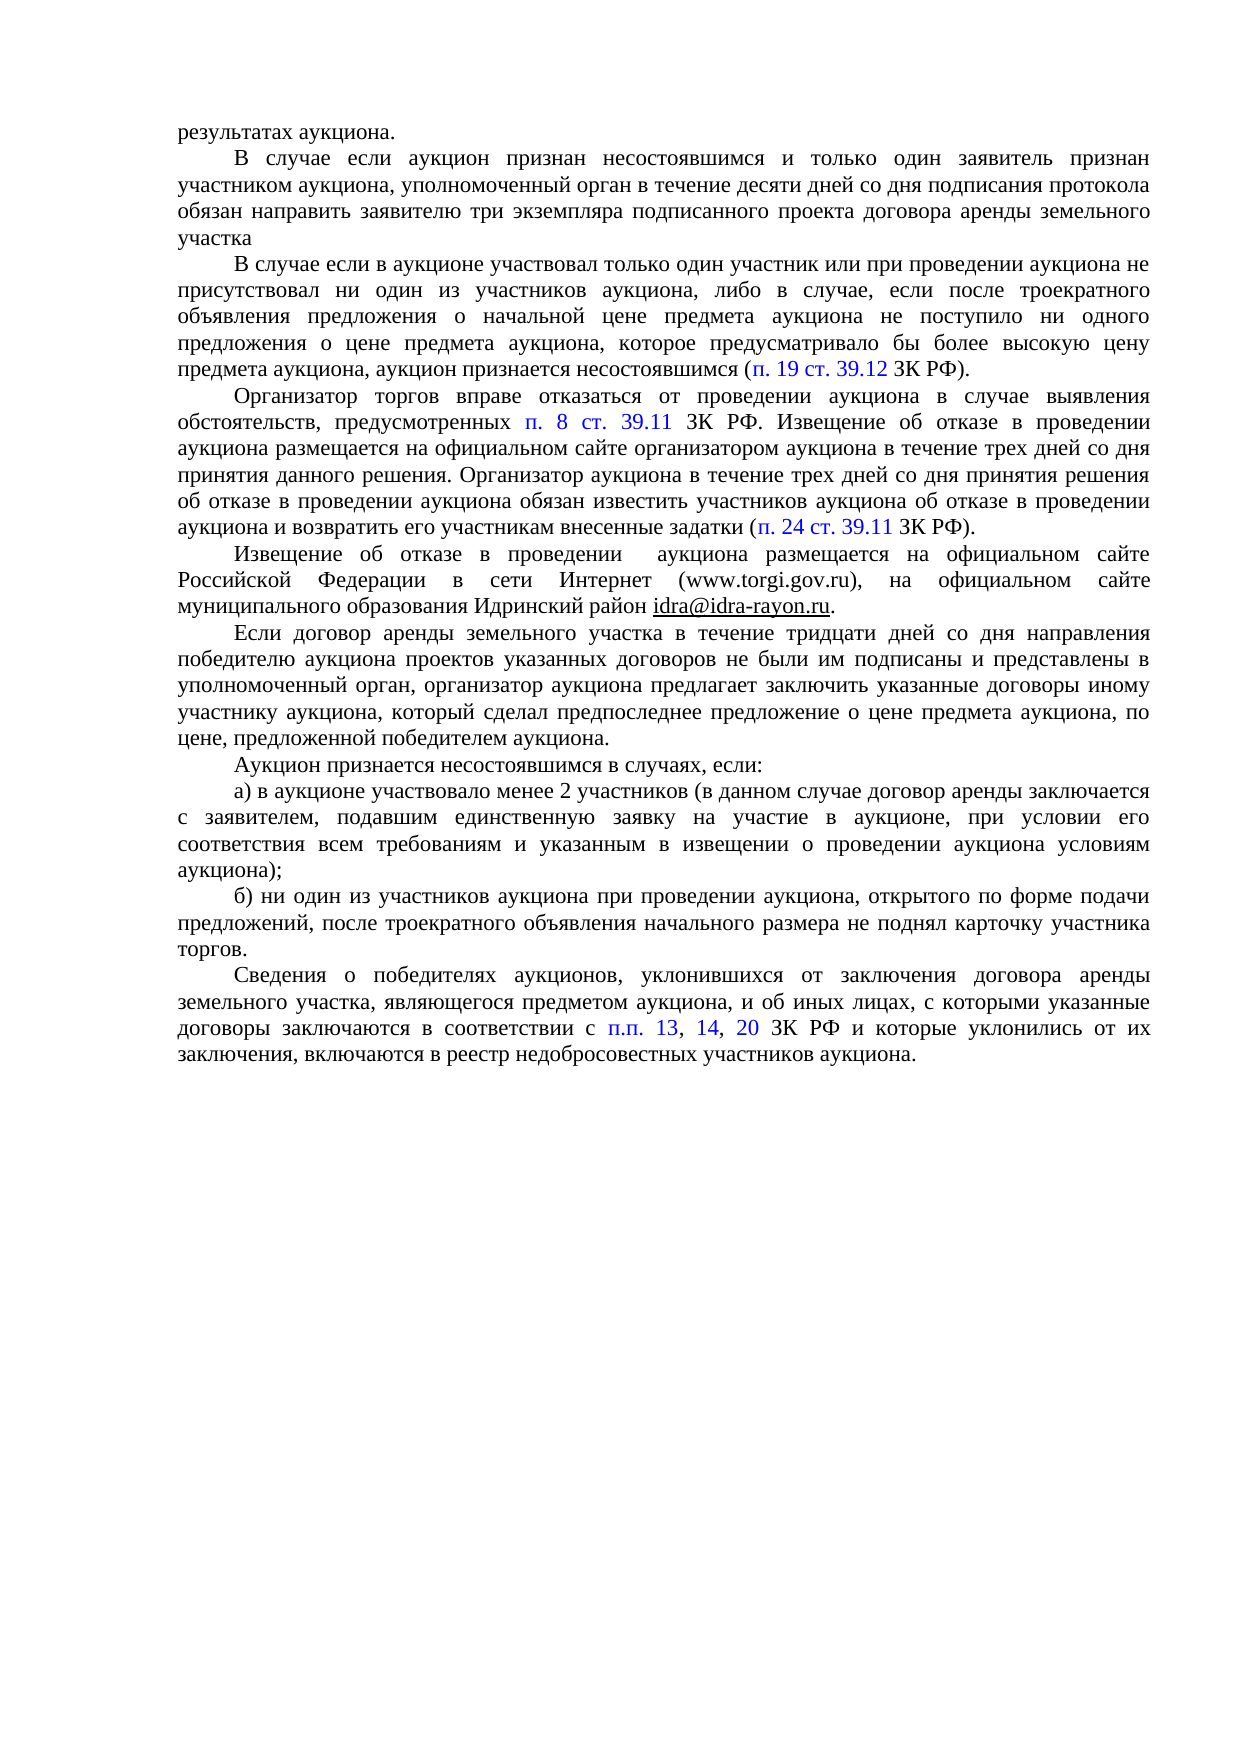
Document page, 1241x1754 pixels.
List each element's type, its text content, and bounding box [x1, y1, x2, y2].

text Организатор торгов вправе отказаться от проведении аукциона в случае выявления обстоятельств, предусмотренных п. 8 ст. 39.11 ЗК РФ. Извещение об отказе в проведении аукциона размещается на официальном сайте организатором аукциона в течение трех дней со дня принятия данного решения. Организатор аукциона в течение трех дней со дня принятия решения об отказе в проведении аукциона обязан известить участников аукциона об отказе в проведении аукциона и возвратить его участникам внесенные задатки (п. 24 ст. 39.11 ЗК РФ). [177, 382, 1152, 540]
text Сведения о победителях аукционов, уклонившихся от заключения договора аренды земельного участка, являющегося предметом аукциона, и об иных лицах, с которыми указанные договоры заключаются в соответствии с п.п. 13, 14, 20 ЗК РФ и которые уклонились от их заключения, включаются в реестр недобросовестных участников аукциона. [177, 961, 1152, 1067]
text В случае если в аукционе участвовал только один участник или при проведении аукциона не присутствовал ни один из участников аукциона, либо в случае, если после троекратного объявления предложения о начальной цене предмета аукциона не поступило ни одного предложения о цене предмета аукциона, которое предусматривало бы более высокую цену предмета аукциона, аукцион признается несостоявшимся (п. 19 ст. 39.12 ЗК РФ). [177, 250, 1152, 382]
text Аукцион признается несостоявшимся в случаях, если: [177, 751, 1152, 777]
text а) в аукционе участвовало менее 2 участников (в данном случае договор аренды заключается с заявителем, подавшим единственную заявку на участие в аукционе, при условии его соответствия всем требованиям и указанным в извещении о проведении аукциона условиям аукциона); [177, 777, 1152, 882]
text В случае если аукцион признан несостоявшимся и только один заявитель признан участником аукциона, уполномоченный орган в течение десяти дней со дня подписания протокола обязан направить заявителю три экземпляра подписанного проекта договора аренды земельного участка [177, 144, 1152, 250]
text Извещение об отказе в проведении аукциона размещается на официальном сайте Российской Федерации в сети Интернет (www.torgi.gov.ru), на официальном сайте муниципального образования Идринский район idra@idra-rayon.ru. [177, 540, 1152, 619]
text б) ни один из участников аукциона при проведении аукциона, открытого по форме подачи предложений, после троекратного объявления начального размера не поднял карточку участника торгов. [177, 882, 1152, 961]
text Если договор аренды земельного участка в течение тридцати дней со дня направления победителю аукциона проектов указанных договоров не были им подписаны и представлены в уполномоченный орган, организатор аукциона предлагает заключить указанные договоры иному участнику аукциона, который сделал предпоследнее предложение о цене предмета аукциона, по цене, предложенной победителем аукциона. [177, 619, 1152, 751]
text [177, 118, 1152, 144]
